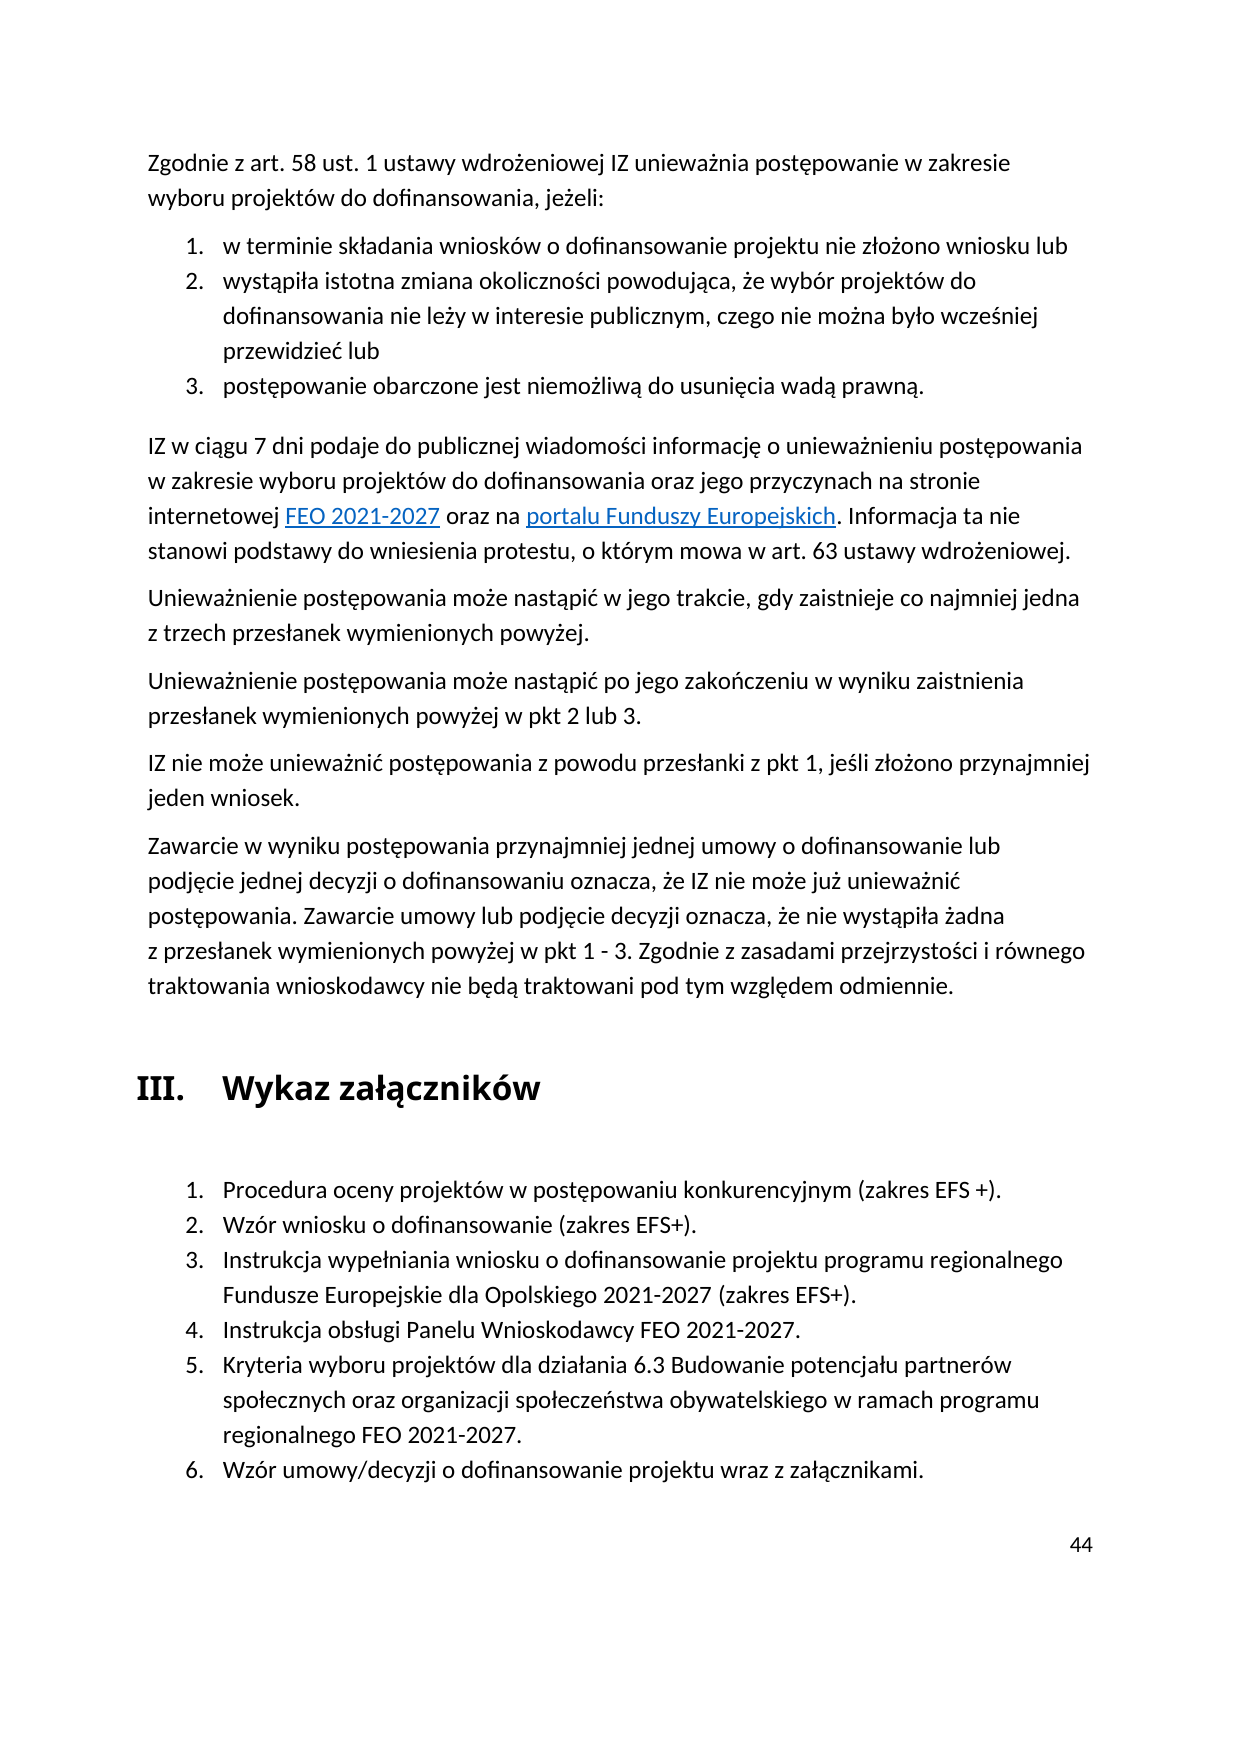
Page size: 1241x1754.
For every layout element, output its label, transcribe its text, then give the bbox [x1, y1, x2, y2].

text Zgodnie z art. 58 ust. 1 ustawy wdrożeniowej IZ unieważnia postępowanie w zakresie wyboru projektów do dofinansowania, jeżeli: [148, 148, 1093, 213]
list Instrukcja wypełniania wniosku o dofinansowanie projektu programu regionalnego Fundusze Europejskie dla Opolskiego 2021-2027 (zakres EFS+). [185, 1244, 1093, 1309]
text Unieważnienie postępowania może nastąpić w jego trakcie, gdy zaistnieje co najmniej jedna z trzech przesłanek wymienionych powyżej. [148, 583, 1093, 648]
list wystąpiła istotna zmiana okoliczności powodująca, że wybór projektów do dofinansowania nie leży w interesie publicznym, czego nie można było wcześniej przewidzieć lub [185, 265, 1093, 366]
list Kryteria wyboru projektów dla działania 6.3 Budowanie potencjału partnerów społecznych oraz organizacji społeczeństwa obywatelskiego w ramach programu regionalnego FEO 2021-2027. [185, 1349, 1093, 1449]
list Wzór wniosku o dofinansowanie (zakres EFS+). [185, 1209, 1093, 1239]
list Instrukcja obsługi Panelu Wnioskodawcy FEO 2021-2027. [185, 1314, 1093, 1344]
text IZ nie może unieważnić postępowania z powodu przesłanki z pkt 1, jeśli złożono przynajmniej jeden wniosek. [148, 748, 1093, 813]
text IZ w ciągu 7 dni podaje do publicznej wiadomości informację o unieważnieniu postępowania w zakresie wyboru projektów do dofinansowania oraz jego przyczynach na stronie internetowej FEO 2021-2027 oraz na portalu Funduszy Europejskich. Informacja ta nie stanowi podstawy do wniesienia protestu, o którym mowa w art. 63 ustawy wdrożeniowej. [148, 430, 1093, 566]
text Unieważnienie postępowania może nastąpić po jego zakończeniu w wyniku zaistnienia przesłanek wymienionych powyżej w pkt 2 lub 3. [148, 665, 1093, 731]
list w terminie składania wniosków o dofinansowanie projektu nie złożono wniosku lub [185, 230, 1093, 261]
list postępowanie obarczone jest niemożliwą do usunięcia wadą prawną. [185, 370, 1093, 401]
text Zawarcie w wyniku postępowania przynajmniej jednej umowy o dofinansowanie lub podjęcie jednej decyzji o dofinansowaniu oznacza, że IZ nie może już unieważnić postępowania. Zawarcie umowy lub podjęcie decyzji oznacza, że nie wystąpiła żadna z przesłanek wymienionych powyżej w pkt 1 - 3. Zgodnie z zasadami przejrzystości i równego traktowania wnioskodawcy nie będą traktowani pod tym względem odmiennie. [148, 830, 1093, 1001]
list Procedura oceny projektów w postępowaniu konkurencyjnym (zakres EFS +). [185, 1174, 1093, 1204]
list Wzór umowy/decyzji o dofinansowanie projektu wraz z załącznikami. [185, 1454, 1093, 1484]
subtitle Wykaz załączników [185, 1065, 1093, 1111]
